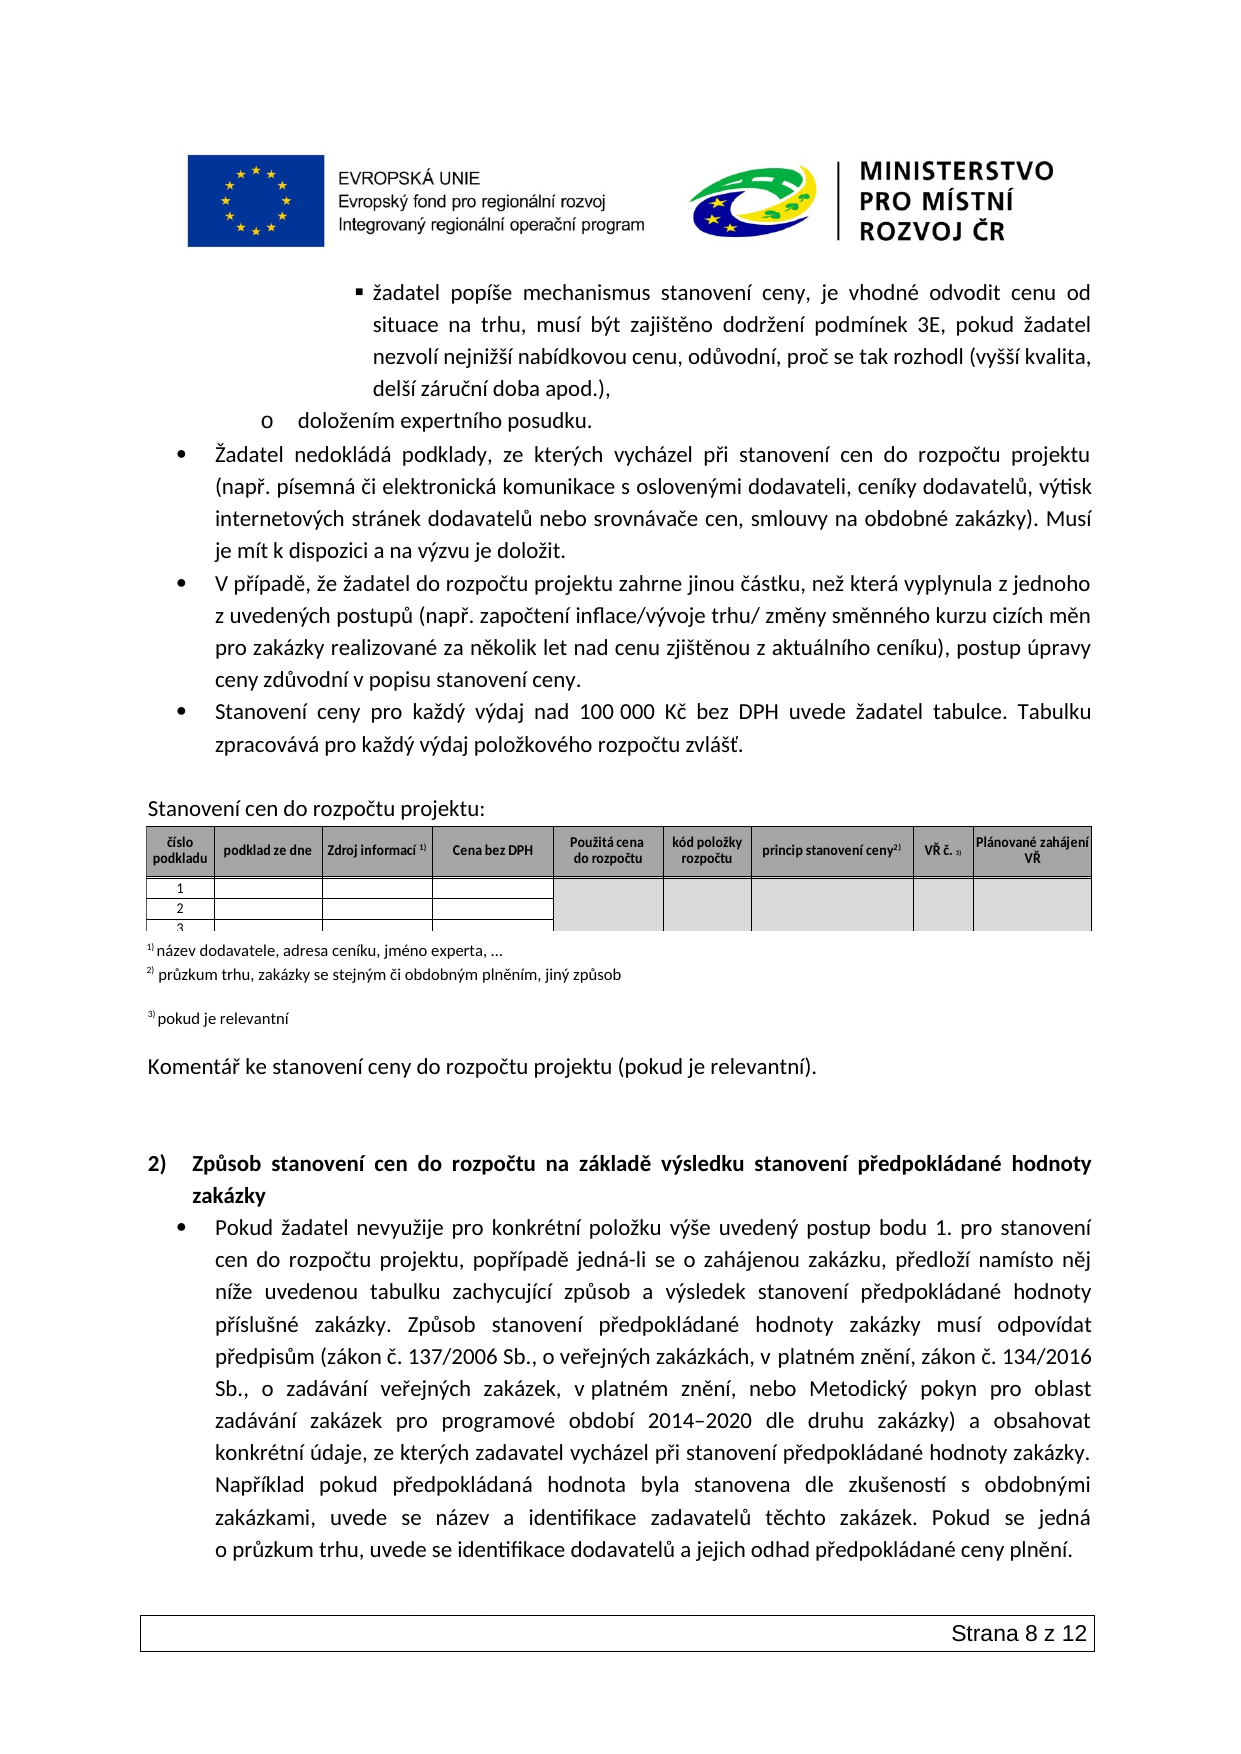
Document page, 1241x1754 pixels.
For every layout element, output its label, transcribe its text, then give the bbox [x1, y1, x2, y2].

list Žadatel nedokládá podklady, ze kterých vycházel při stanovení cen do rozpočtu projektu (např. písemná či elektronická komunikace s oslovenými dodavateli, ceníky dodavatelů, výtisk internetových stránek dodavatelů nebo srovnávače cen, smlouvy na obdobné zakázky). Musí je mít k dispozici a na výzvu je doložit. [177, 440, 1093, 564]
list doložením expertního posudku. [260, 406, 1093, 436]
list Pokud žadatel nevyužije pro konkrétní položku výše uvedený postup bodu 1. pro stanovení cen do rozpočtu projektu, popřípadě jedná-li se o zahájenou zakázku, předloží namísto něj níže uvedenou tabulku zachycující způsob a výsledek stanovení předpokládané hodnoty příslušné zakázky. Způsob stanovení předpokládané hodnoty zakázky musí odpovídat předpisům (zákon č. 137/2006 Sb., o veřejných zakázkách, v platném znění, zákon č. 134/2016 Sb., o zadávání veřejných zakázek, v platném znění, nebo Metodický pokyn pro oblast zadávání zakázek pro programové období 2014–2020 dle druhu zakázky) a obsahovat konkrétní údaje, ze kterých zadavatel vycházel při stanovení předpokládané hodnoty zakázky. Například pokud předpokládaná hodnota byla stanovena dle zkušeností s obdobnými zakázkami, uvede se název a identifikace zadavatelů těchto zakázek. Pokud se jedná o průzkum trhu, uvede se identifikace dodavatelů a jejich odhad předpokládané ceny plnění. [177, 1213, 1093, 1563]
list Stanovení cen do rozpočtu projektu: [148, 794, 1093, 822]
list V případě, že žadatel do rozpočtu projektu zahrne jinou částku, než která vyplynula z jednoho z uvedených postupů (např. započtení inflace/vývoje trhu/ změny směnného kurzu cizích měn pro zakázky realizované za několik let nad cenu zjištěnou z aktuálního ceníku), postup úpravy ceny zdůvodní v popisu stanovení ceny. [177, 569, 1093, 693]
list 1) název dodavatele, adresa ceníku, jméno experta, … [146, 941, 1093, 961]
list Způsob stanovení cen do rozpočtu na základě výsledku stanovení předpokládané hodnoty zakázky [148, 1149, 1093, 1209]
text 3) pokud je relevantní [148, 1008, 1093, 1028]
list Stanovení ceny pro každý výdaj nad 100 000 Kč bez DPH uvede žadatel tabulce. Tabulku zpracovává pro každý výdaj položkového rozpočtu zvlášť. [177, 697, 1093, 758]
list Komentář ke stanovení ceny do rozpočtu projektu (pokud je relevantní). [148, 1052, 1093, 1080]
list 2) průzkum trhu, zakázky se stejným či obdobným plněním, jiný způsob [146, 964, 1093, 984]
picture [157, 123, 1083, 277]
list žadatel popíše mechanismus stanovení ceny, je vhodné odvodit cenu od situace na trhu, musí být zajištěno dodržení podmínek 3E, pokud žadatel nezvolí nejnižší nabídkovou cenu, odůvodní, proč se tak rozhodl (vyšší kvalita, delší záruční doba apod.), [354, 278, 1093, 402]
